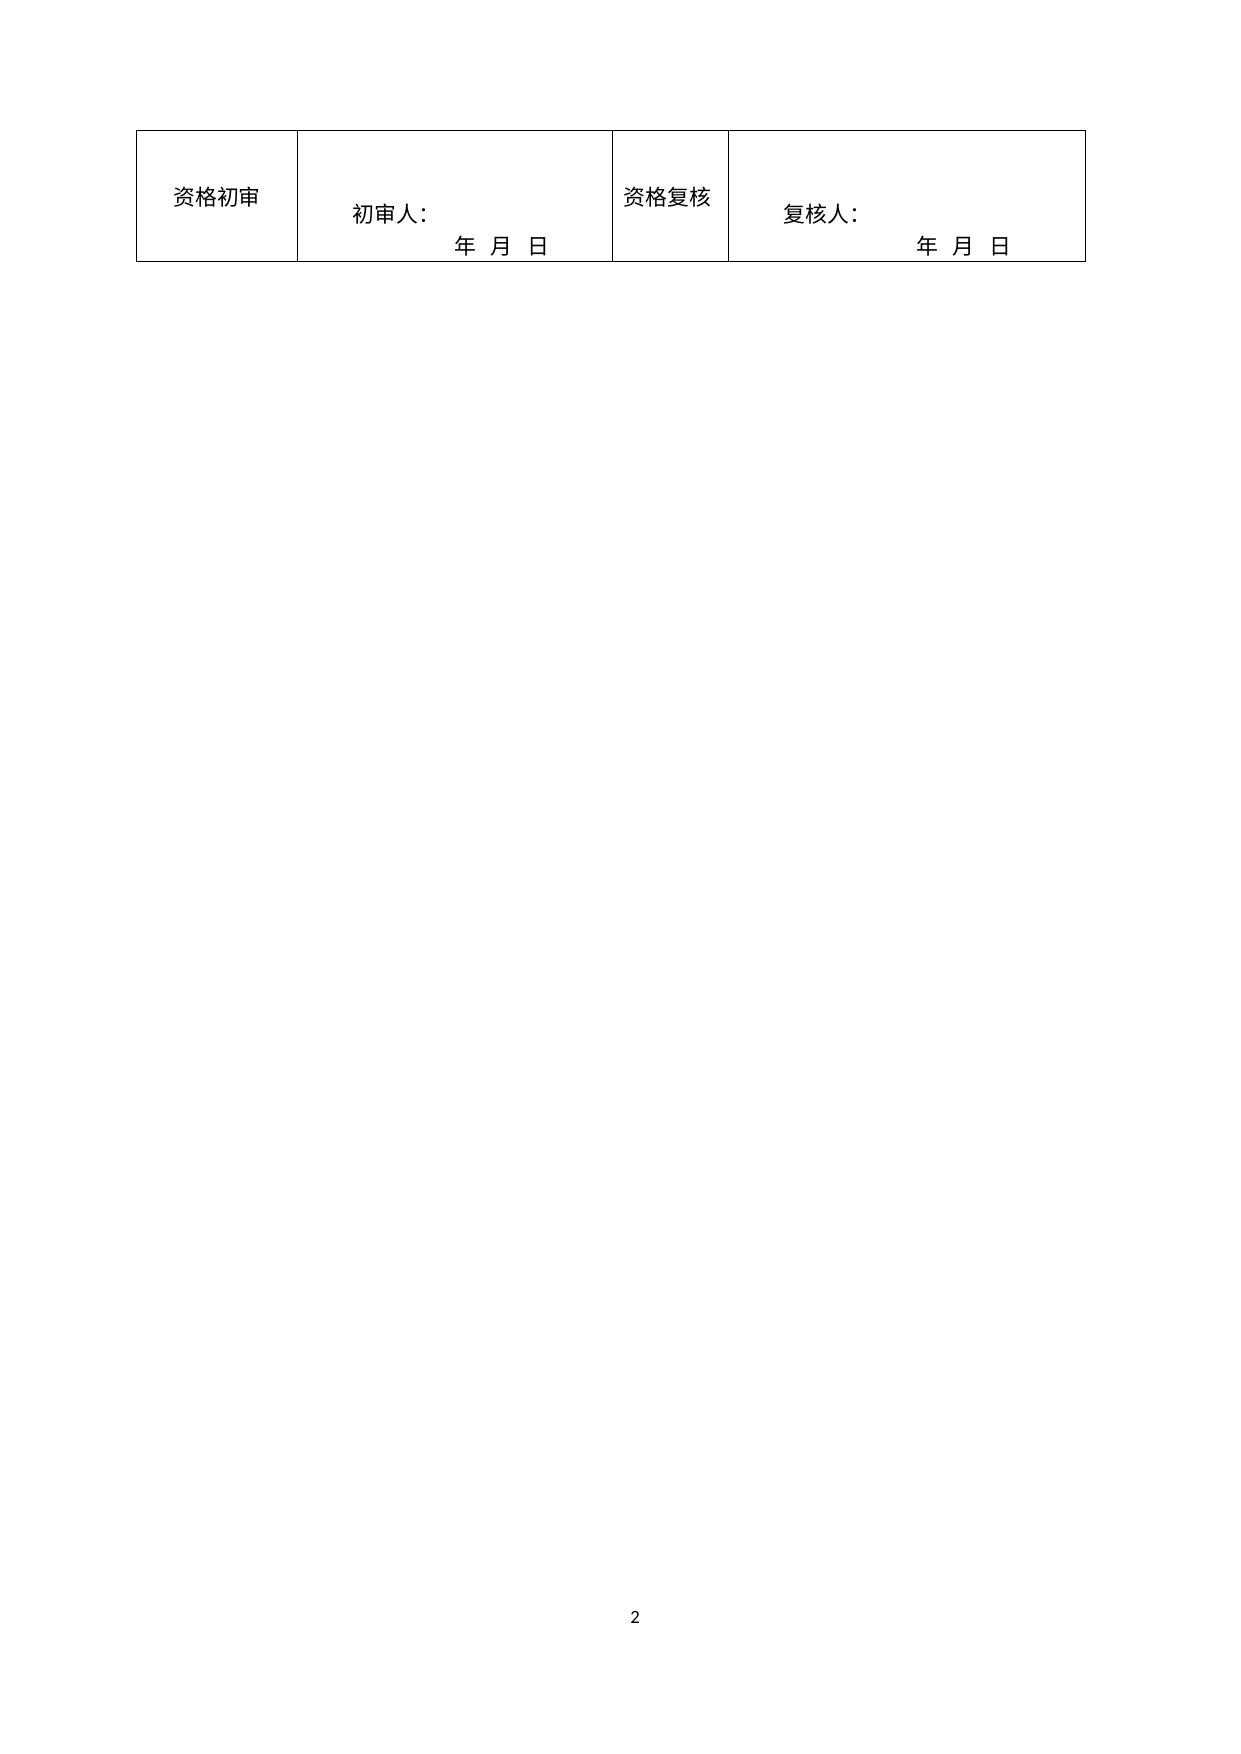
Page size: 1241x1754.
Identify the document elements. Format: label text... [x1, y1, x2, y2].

table_cell 资格初审 [137, 131, 297, 261]
table_cell 初审人： 年 月 日 [298, 131, 612, 261]
table_cell 资格复核 [613, 131, 728, 261]
table_cell 复核人： 年 月 日 [729, 131, 1085, 261]
